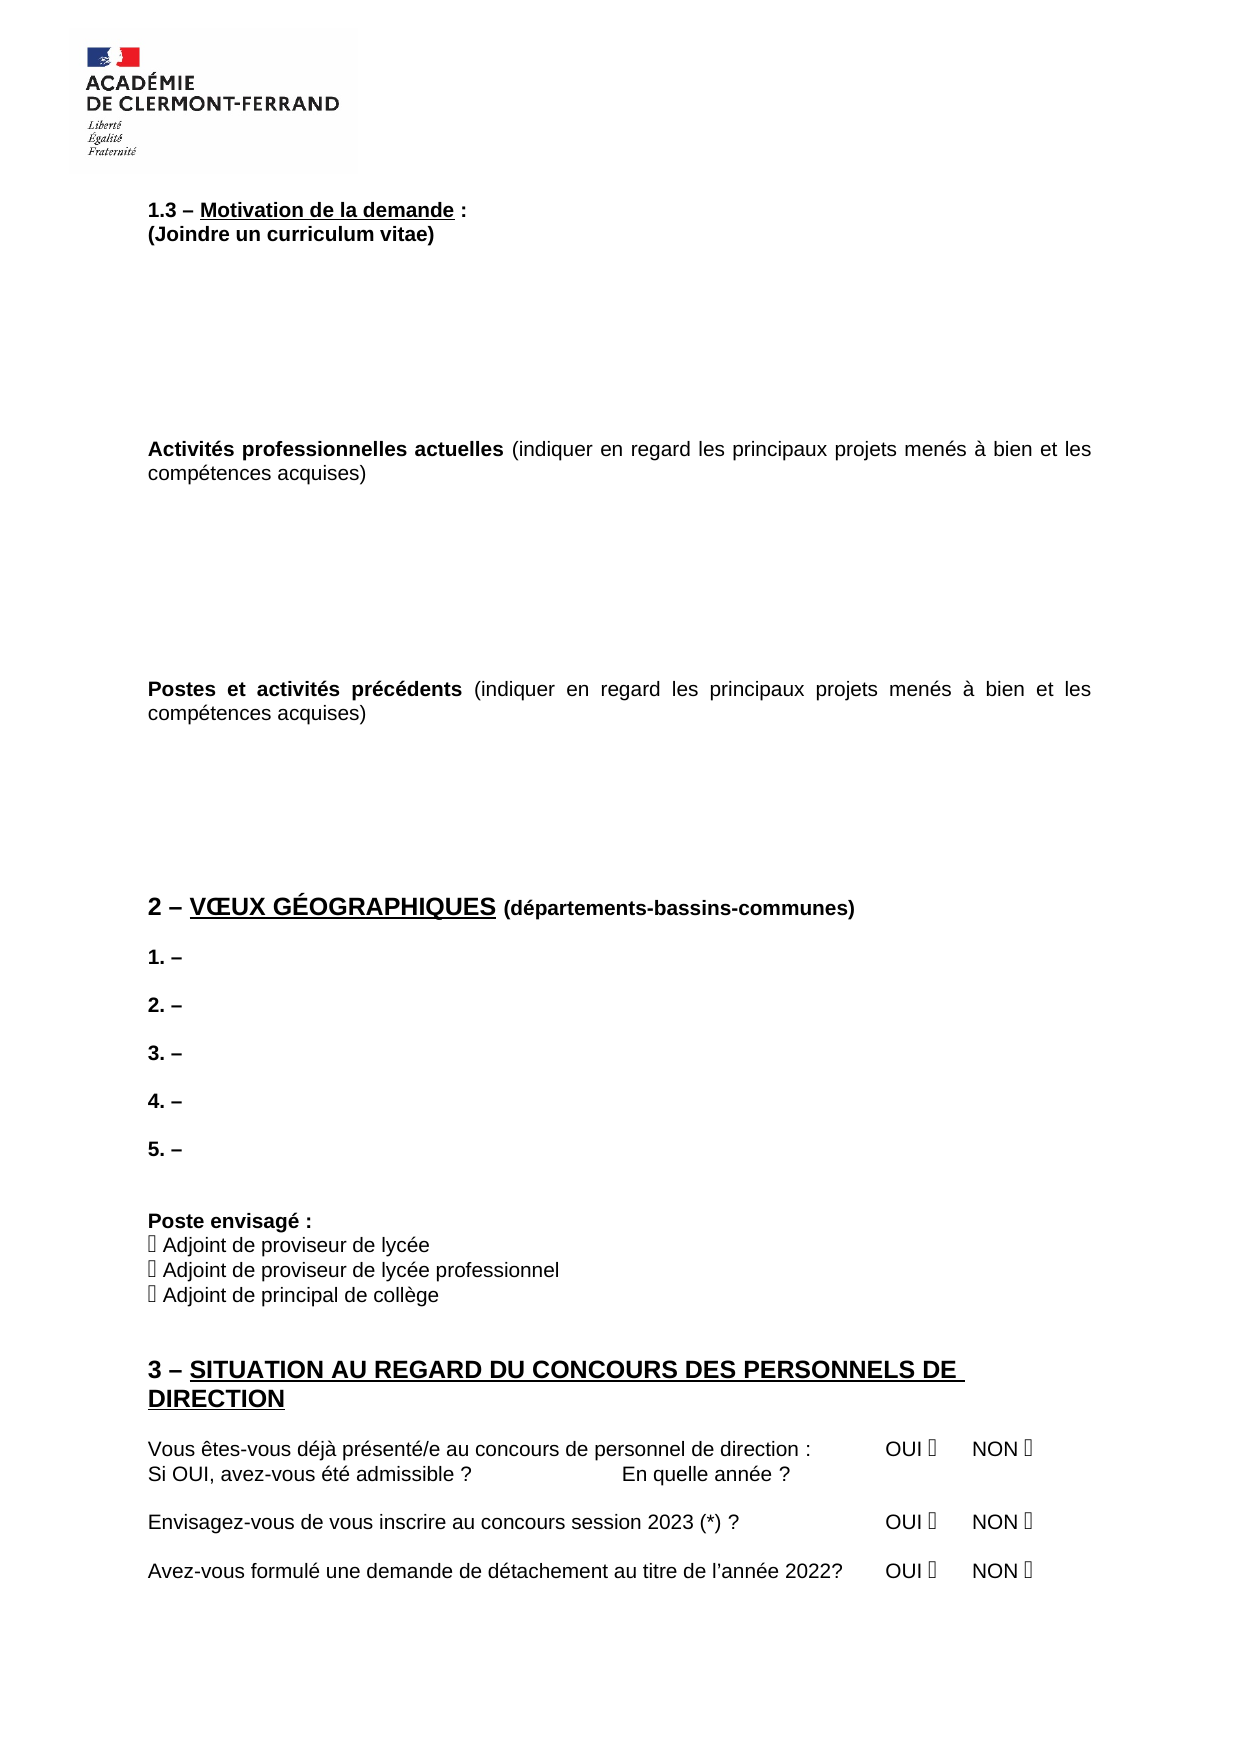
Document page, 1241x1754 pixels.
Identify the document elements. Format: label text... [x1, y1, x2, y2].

text 2. – [148, 993, 1093, 1017]
text Vous êtes-vous déjà présenté/e au concours de personnel de direction : OUI NON [148, 1437, 1093, 1462]
text 1.3 – Motivation de la demande : [148, 198, 1093, 222]
text Adjoint de proviseur de lycée [148, 1233, 1093, 1258]
text Adjoint de proviseur de lycée professionnel [148, 1258, 1093, 1283]
text Poste envisagé : [148, 1209, 1093, 1233]
picture [68, 28, 358, 174]
text Si OUI, avez-vous été admissible ? En quelle année ? [148, 1462, 1093, 1486]
text 5. – [148, 1137, 1093, 1161]
text 3. – [148, 1041, 1093, 1065]
text 4. – [148, 1089, 1093, 1113]
text Avez-vous formulé une demande de détachement au titre de l’année 2022? OUI NON [148, 1559, 1093, 1584]
text 2 – VŒUX GÉOGRAPHIQUES (départements-bassins-communes) [148, 892, 1093, 921]
text (Joindre un curriculum vitae) [148, 222, 1093, 246]
text Envisagez-vous de vous inscrire au concours session 2023 (*) ? OUI NON [148, 1510, 1093, 1535]
text Postes et activités précédents (indiquer en regard les principaux projets menés à bien et les compétences acquises) [148, 677, 1093, 725]
text Adjoint de principal de collège [148, 1283, 1093, 1308]
text 3 – SITUATION AU REGARD DU CONCOURS DES PERSONNELS DE DIRECTION [148, 1356, 1093, 1413]
text Activités professionnelles actuelles (indiquer en regard les principaux projets menés à bien et les compétences acquises) [148, 437, 1093, 485]
text 1. – [148, 945, 1093, 969]
